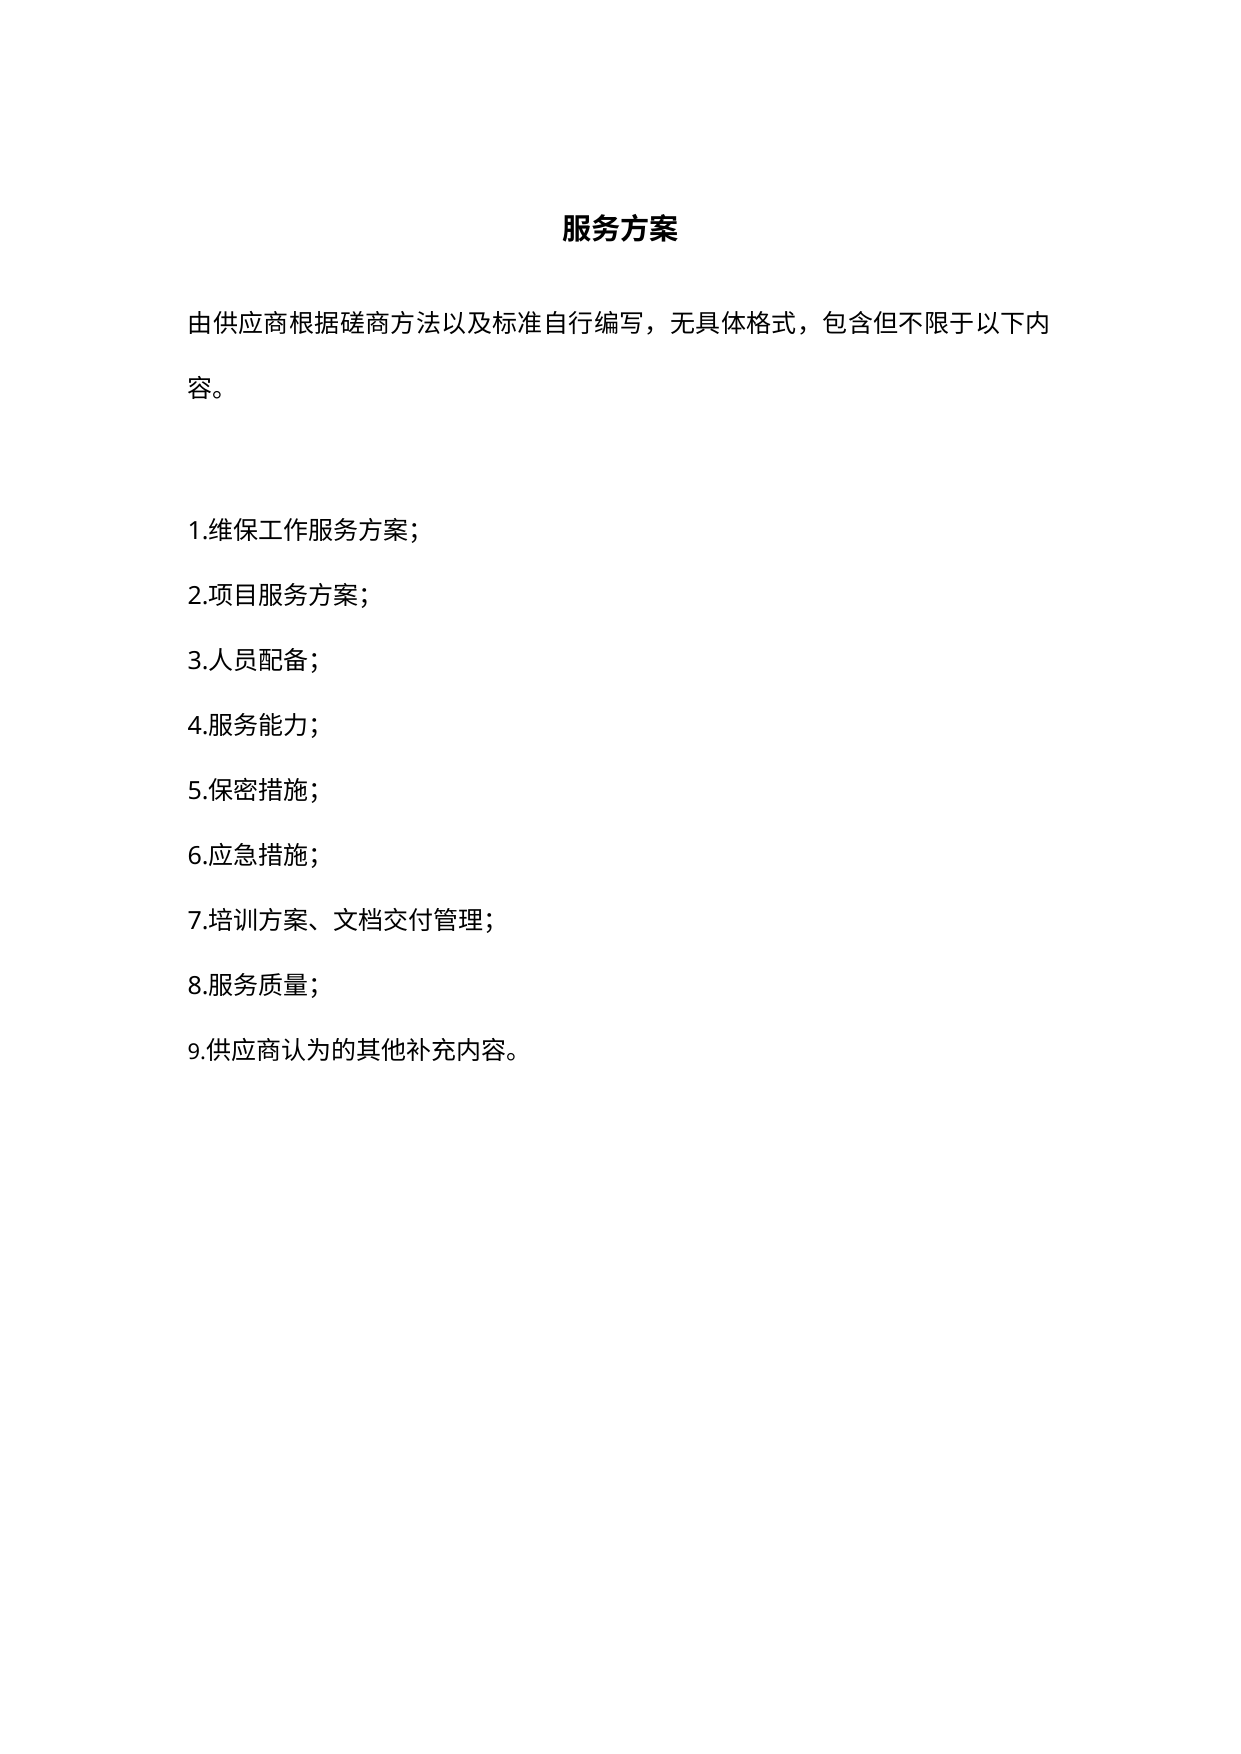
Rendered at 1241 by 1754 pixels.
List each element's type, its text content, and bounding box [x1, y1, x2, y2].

list 服务能力； [187, 691, 1053, 756]
list 供应商认为的其他补充内容。 [187, 1016, 1053, 1081]
subtitle 服务方案 [187, 194, 1053, 259]
list 保密措施； [187, 756, 1053, 821]
list 应急措施； [187, 821, 1053, 886]
list 维保工作服务方案； [187, 496, 1053, 561]
list 服务质量； [187, 951, 1053, 1016]
list 项目服务方案； [187, 561, 1053, 626]
text 由供应商根据磋商方法以及标准自行编写，无具体格式，包含但不限于以下内容。 [187, 289, 1053, 419]
list 人员配备； [187, 626, 1053, 691]
list 培训方案、文档交付管理； [187, 886, 1053, 951]
